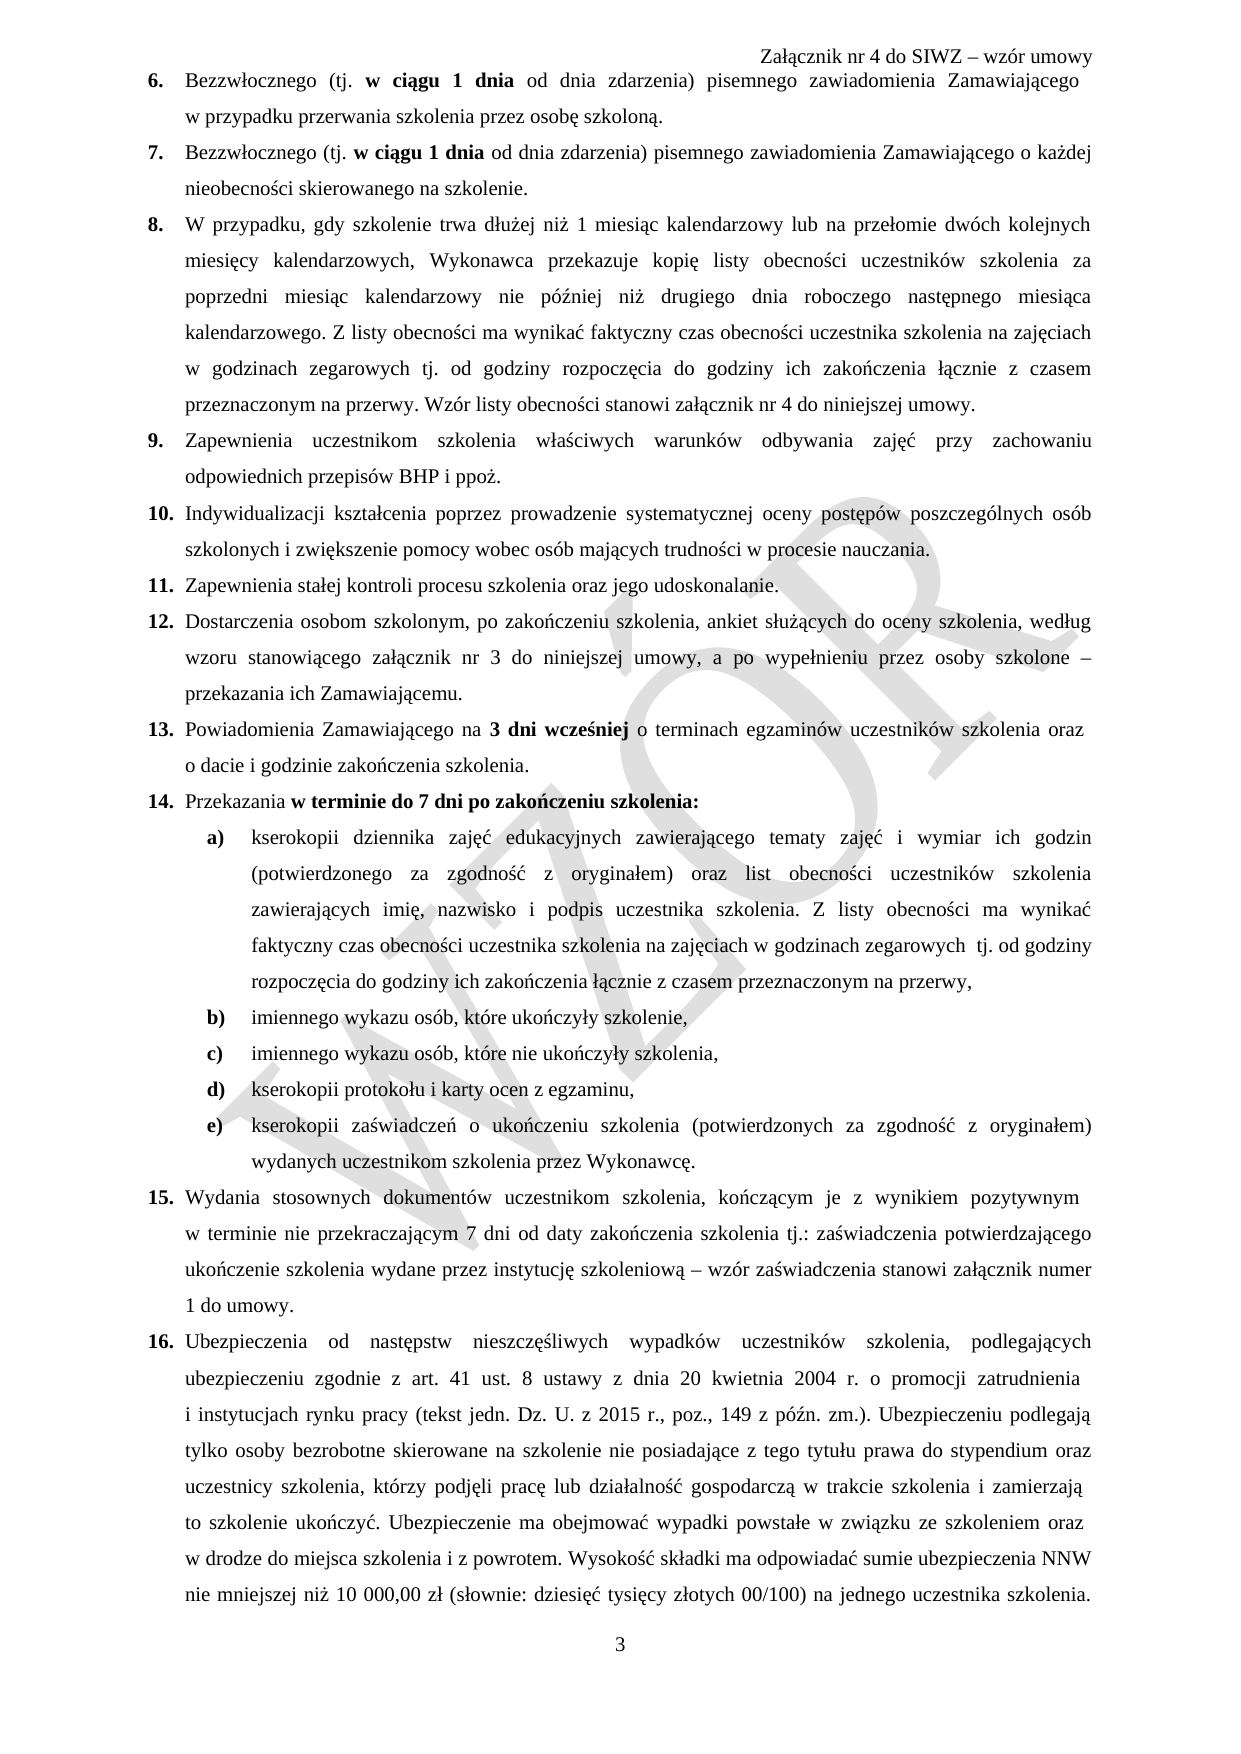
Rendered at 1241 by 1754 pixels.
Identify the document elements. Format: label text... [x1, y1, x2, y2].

list W przypadku, gdy szkolenie trwa dłużej niż 1 miesiąc kalendarzowy lub na przełomie dwóch kolejnych miesięcy kalendarzowych, Wykonawca przekazuje kopię listy obecności uczestników szkolenia za poprzedni miesiąc kalendarzowy nie później niż drugiego dnia roboczego następnego miesiąca kalendarzowego. Z listy obecności ma wynikać faktyczny czas obecności uczestnika szkolenia na zajęciach w godzinach zegarowych tj. od godziny rozpoczęcia do godziny ich zakończenia łącznie z czasem przeznaczonym na przerwy. Wzór listy obecności stanowi załącznik nr 4 do niniejszej umowy. [148, 212, 1093, 416]
list kserokopii zaświadczeń o ukończeniu szkolenia (potwierdzonych za zgodność z oryginałem) wydanych uczestnikom szkolenia przez Wykonawcę. [207, 1113, 1093, 1173]
list Bezzwłocznego (tj. w ciągu 1 dnia od dnia zdarzenia) pisemnego zawiadomienia Zamawiającego w przypadku przerwania szkolenia przez osobę szkoloną. [148, 68, 1093, 128]
list Zapewnienia stałej kontroli procesu szkolenia oraz jego udoskonalanie. [148, 572, 1093, 597]
list Zapewnienia uczestnikom szkolenia właściwych warunków odbywania zajęć przy zachowaniu odpowiednich przepisów BHP i ppoż. [148, 428, 1093, 488]
list Wydania stosownych dokumentów uczestnikom szkolenia, kończącym je z wynikiem pozytywnym w terminie nie przekraczającym 7 dni od daty zakończenia szkolenia tj.: zaświadczenia potwierdzającego ukończenie szkolenia wydane przez instytucję szkoleniową – wzór zaświadczenia stanowi załącznik numer 1 do umowy. [148, 1185, 1093, 1317]
list imiennego wykazu osób, które ukończyły szkolenie, [207, 1005, 1093, 1029]
list kserokopii protokołu i karty ocen z egzaminu, [207, 1077, 1093, 1101]
list Dostarczenia osobom szkolonym, po zakończeniu szkolenia, ankiet służących do oceny szkolenia, według wzoru stanowiącego załącznik nr 3 do niniejszej umowy, a po wypełnieniu przez osoby szkolone – przekazania ich Zamawiającemu. [148, 608, 1093, 705]
list kserokopii dziennika zajęć edukacyjnych zawierającego tematy zajęć i wymiar ich godzin (potwierdzonego za zgodność z oryginałem) oraz list obecności uczestników szkolenia zawierających imię, nazwisko i podpis uczestnika szkolenia. Z listy obecności ma wynikać faktyczny czas obecności uczestnika szkolenia na zajęciach w godzinach zegarowych tj. od godziny rozpoczęcia do godziny ich zakończenia łącznie z czasem przeznaczonym na przerwy, [207, 825, 1093, 993]
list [148, 1329, 1093, 1606]
list Indywidualizacji kształcenia poprzez prowadzenie systematycznej oceny postępów poszczególnych osób szkolonych i zwiększenie pomocy wobec osób mających trudności w procesie nauczania. [148, 500, 1093, 561]
list Powiadomienia Zamawiającego na 3 dni wcześniej o terminach egzaminów uczestników szkolenia oraz o dacie i godzinie zakończenia szkolenia. [148, 717, 1093, 777]
list Bezzwłocznego (tj. w ciągu 1 dnia od dnia zdarzenia) pisemnego zawiadomienia Zamawiającego o każdej nieobecności skierowanego na szkolenie. [148, 140, 1093, 200]
list Przekazania w terminie do 7 dni po zakończeniu szkolenia: [148, 789, 1093, 813]
list imiennego wykazu osób, które nie ukończyły szkolenia, [207, 1041, 1093, 1065]
